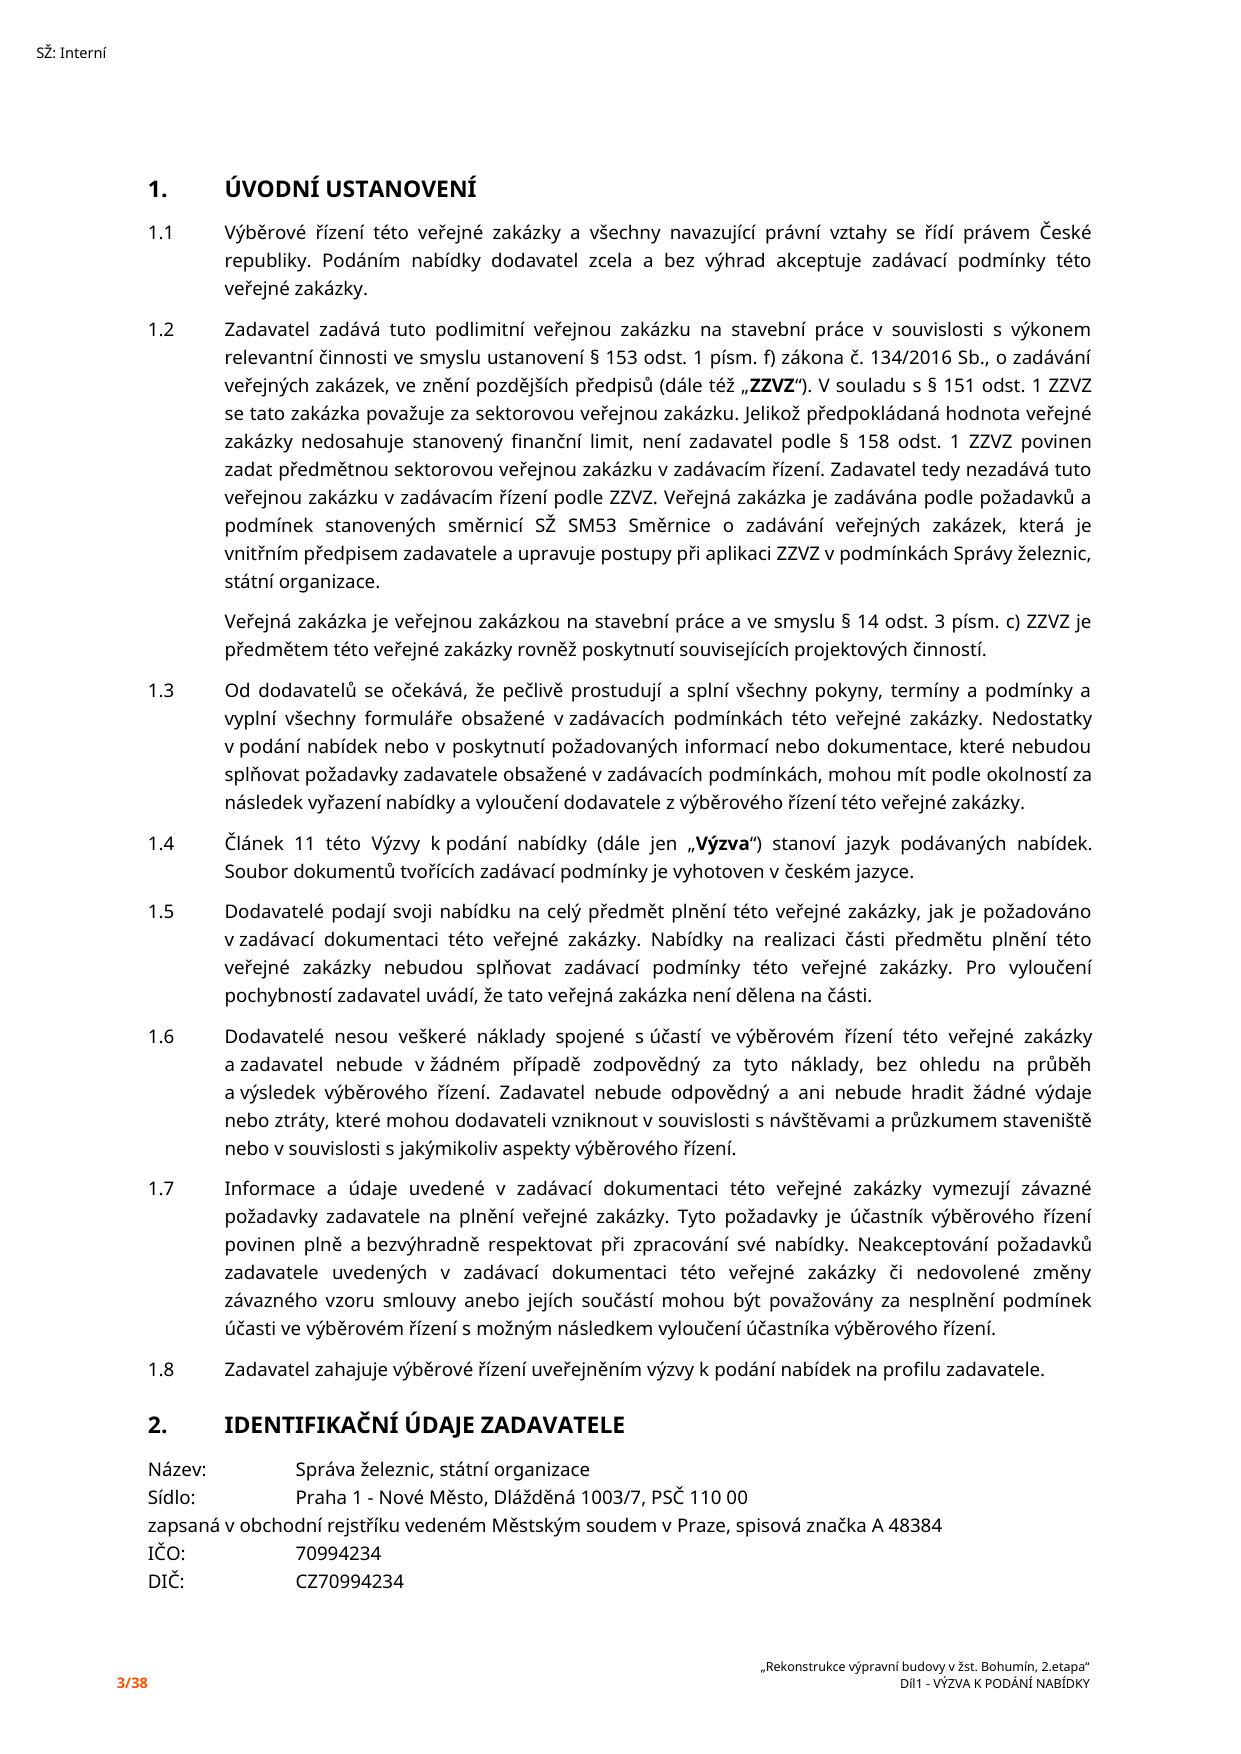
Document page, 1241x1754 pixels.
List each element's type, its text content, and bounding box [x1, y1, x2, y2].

list Veřejná zakázka je veřejnou zakázkou na stavební práce a ve smyslu § 14 odst. 3 písm. c) ZZVZ je předmětem této veřejné zakázky rovněž poskytnutí souvisejících projektových činností. [224, 609, 1093, 662]
text Zadavatel zahajuje výběrové řízení uveřejněním výzvy k podání nabídek na profilu zadavatele. [148, 1356, 1093, 1382]
text IDENTIFIKAČNÍ ÚDAJE ZADAVATELE [148, 1409, 1093, 1441]
text ÚVODNÍ USTANOVENÍ [148, 173, 1093, 204]
text Informace a údaje uvedené v zadávací dokumentaci této veřejné zakázky vymezují závazné požadavky zadavatele na plnění veřejné zakázky. Tyto požadavky je účastník výběrového řízení povinen plně a bezvýhradně respektovat při zpracování své nabídky. Neakceptování požadavků zadavatele uvedených v zadávací dokumentaci této veřejné zakázky či nedovolené změny závazného vzoru smlouvy anebo jejích součástí mohou být považovány za nesplnění podmínek účasti ve výběrovém řízení s možným následkem vyloučení účastníka výběrového řízení. [148, 1176, 1093, 1341]
text zapsaná v obchodní rejstříku vedeném Městským soudem v Praze, spisová značka A 48384 [148, 1512, 1093, 1538]
text Dodavatelé podají svoji nabídku na celý předmět plnění této veřejné zakázky, jak je požadováno v zadávací dokumentaci této veřejné zakázky. Nabídky na realizaci části předmětu plnění této veřejné zakázky nebudou splňovat zadávací podmínky této veřejné zakázky. Pro vyloučení pochybností zadavatel uvádí, že tato veřejná zakázka není dělena na části. [148, 898, 1093, 1008]
text Dodavatelé nesou veškeré náklady spojené s účastí ve výběrovém řízení této veřejné zakázky a zadavatel nebude v žádném případě zodpovědný za tyto náklady, bez ohledu na průběh a výsledek výběrového řízení. Zadavatel nebude odpovědný a ani nebude hradit žádné výdaje nebo ztráty, které mohou dodavateli vzniknout v souvislosti s návštěvami a průzkumem staveniště nebo v souvislosti s jakýmikoliv aspekty výběrového řízení. [148, 1023, 1093, 1161]
text IČO: 70994234 [148, 1540, 1093, 1566]
text Od dodavatelů se očekává, že pečlivě prostudují a splní všechny pokyny, termíny a podmínky a vyplní všechny formuláře obsažené v zadávacích podmínkách této veřejné zakázky. Nedostatky v podání nabídek nebo v poskytnutí požadovaných informací nebo dokumentace, které nebudou splňovat požadavky zadavatele obsažené v zadávacích podmínkách, mohou mít podle okolností za následek vyřazení nabídky a vyloučení dodavatele z výběrového řízení této veřejné zakázky. [148, 677, 1093, 815]
text Název: Správa železnic, státní organizace [148, 1456, 1093, 1482]
text Sídlo: Praha 1 - Nové Město, Dlážděná 1003/7, PSČ 110 00 [148, 1484, 1093, 1510]
text Zadavatel zadává tuto podlimitní veřejnou zakázku na stavební práce v souvislosti s výkonem relevantní činnosti ve smyslu ustanovení § 153 odst. 1 písm. f) zákona č. 134/2016 Sb., o zadávání veřejných zakázek, ve znění pozdějších předpisů (dále též „ZZVZ“). V souladu s § 151 odst. 1 ZZVZ se tato zakázka považuje za sektorovou veřejnou zakázku. Jelikož předpokládaná hodnota veřejné zakázky nedosahuje stanovený finanční limit, není zadavatel podle § 158 odst. 1 ZZVZ povinen zadat předmětnou sektorovou veřejnou zakázku v zadávacím řízení. Zadavatel tedy nezadává tuto veřejnou zakázku v zadávacím řízení podle ZZVZ. Veřejná zakázka je zadávána podle požadavků a podmínek stanovených směrnicí SŽ SM53 Směrnice o zadávání veřejných zakázek, která je vnitřním předpisem zadavatele a upravuje postupy při aplikaci ZZVZ v podmínkách Správy železnic, státní organizace. [148, 316, 1093, 594]
text Výběrové řízení této veřejné zakázky a všechny navazující právní vztahy se řídí právem České republiky. Podáním nabídky dodavatel zcela a bez výhrad akceptuje zadávací podmínky této veřejné zakázky. [148, 219, 1093, 301]
text DIČ: CZ70994234 [148, 1568, 1093, 1594]
text Článek 11 této Výzvy k podání nabídky (dále jen „Výzva“) stanoví jazyk podávaných nabídek. Soubor dokumentů tvořících zadávací podmínky je vyhotoven v českém jazyce. [148, 830, 1093, 883]
